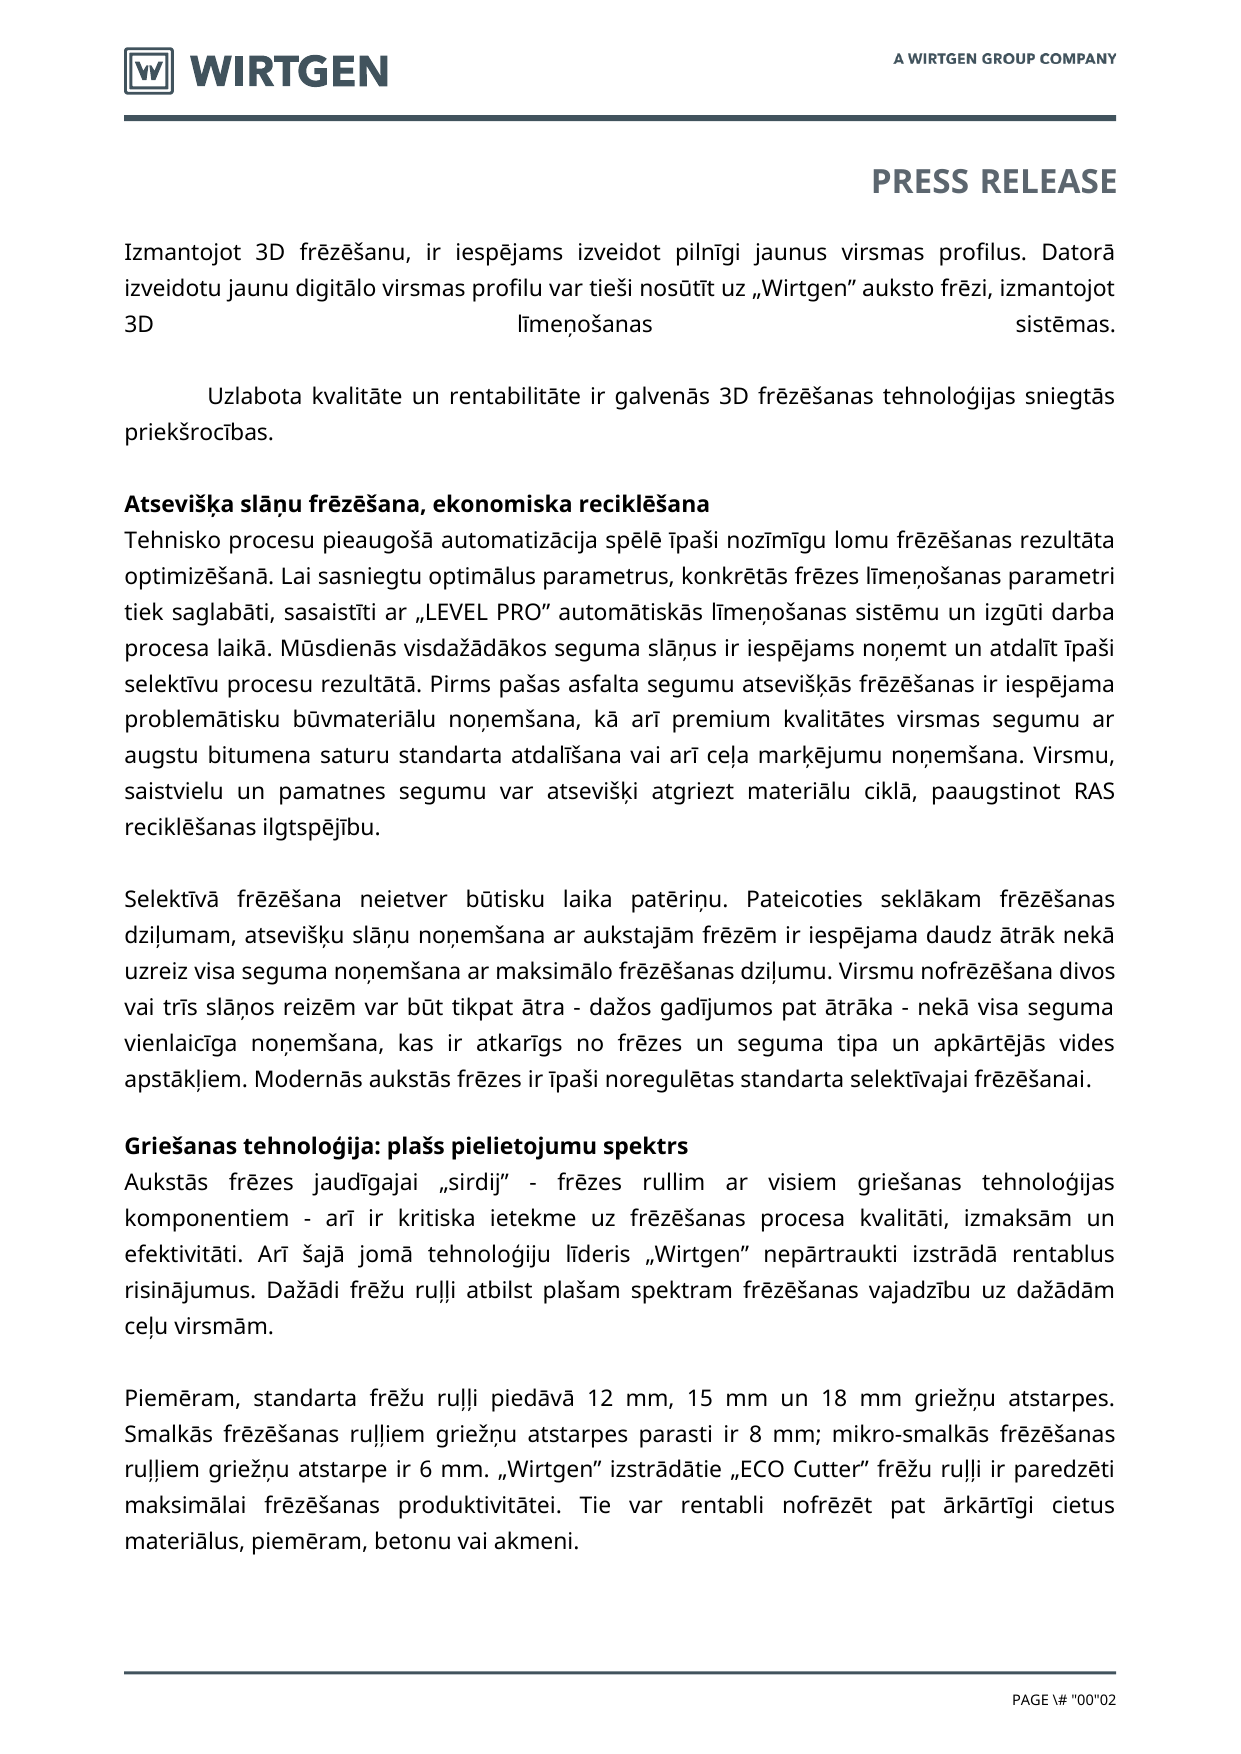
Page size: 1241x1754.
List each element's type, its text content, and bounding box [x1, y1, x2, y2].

text Atsevišķa slāņu frēzēšana, ekonomiska reciklēšana [124, 488, 1116, 519]
text Izmantojot 3D frēzēšanu, ir iespējams izveidot pilnīgi jaunus virsmas profilus. Datorā izveidotu jaunu digitālo virsmas profilu var tieši nosūtīt uz „Wirtgen” auksto frēzi, izmantojot 3D līmeņošanas sistēmas. Uzlabota kvalitāte un rentabilitāte ir galvenās 3D frēzēšanas tehnoloģijas sniegtās priekšrocības. [124, 236, 1116, 447]
picture [893, 53, 1117, 64]
text Tehnisko procesu pieaugošā automatizācija spēlē īpaši nozīmīgu lomu frēzēšanas rezultāta optimizēšanā. Lai sasniegtu optimālus parametrus, konkrētās frēzes līmeņošanas parametri tiek saglabāti, sasaistīti ar „LEVEL PRO” automātiskās līmeņošanas sistēmu un izgūti darba procesa laikā. Mūsdienās visdažādākos seguma slāņus ir iespējams noņemt un atdalīt īpaši selektīvu procesu rezultātā. Pirms pašas asfalta segumu atsevišķās frēzēšanas ir iespējama problemātisku būvmateriālu noņemšana, kā arī premium kvalitātes virsmas segumu ar augstu bitumena saturu standarta atdalīšana vai arī ceļa marķējumu noņemšana. Virsmu, saistvielu un pamatnes segumu var atsevišķi atgriezt materiālu ciklā, paaugstinot RAS reciklēšanas ilgtspējību. [124, 524, 1116, 842]
text Aukstās frēzes jaudīgajai „sirdij” - frēzes rullim ar visiem griešanas tehnoloģijas komponentiem - arī ir kritiska ietekme uz frēzēšanas procesa kvalitāti, izmaksām un efektivitāti. Arī šajā jomā tehnoloģiju līderis „Wirtgen” nepārtraukti izstrādā rentablus risinājumus. Dažādi frēžu ruļļi atbilst plašam spektram frēzēšanas vajadzību uz dažādām ceļu virsmām. [124, 1166, 1116, 1341]
text Griešanas tehnoloģija: plašs pielietojumu spektrs [124, 1130, 1116, 1161]
text Selektīvā frēzēšana neietver būtisku laika patēriņu. Pateicoties seklākam frēzēšanas dziļumam, atsevišķu slāņu noņemšana ar aukstajām frēzēm ir iespējama daudz ātrāk nekā uzreiz visa seguma noņemšana ar maksimālo frēzēšanas dziļumu. Virsmu nofrēzēšana divos vai trīs slāņos reizēm var būt tikpat ātra - dažos gadījumos pat ātrāka - nekā visa seguma vienlaicīga noņemšana, kas ir atkarīgs no frēzes un seguma tipa un apkārtējās vides apstākļiem. Modernās aukstās frēzes ir īpaši noregulētas standarta selektīvajai frēzēšanai. [124, 883, 1116, 1094]
text Piemēram, standarta frēžu ruļļi piedāvā 12 mm, 15 mm un 18 mm griežņu atstarpes. Smalkās frēzēšanas ruļļiem griežņu atstarpes parasti ir 8 mm; mikro-smalkās frēzēšanas ruļļiem griežņu atstarpe ir 6 mm. „Wirtgen” izstrādātie „ECO Cutter” frēžu ruļļi ir paredzēti maksimālai frēzēšanas produktivitātei. Tie var rentabli nofrēzēt pat ārkārtīgi cietus materiālus, piemēram, betonu vai akmeni. [124, 1382, 1116, 1557]
